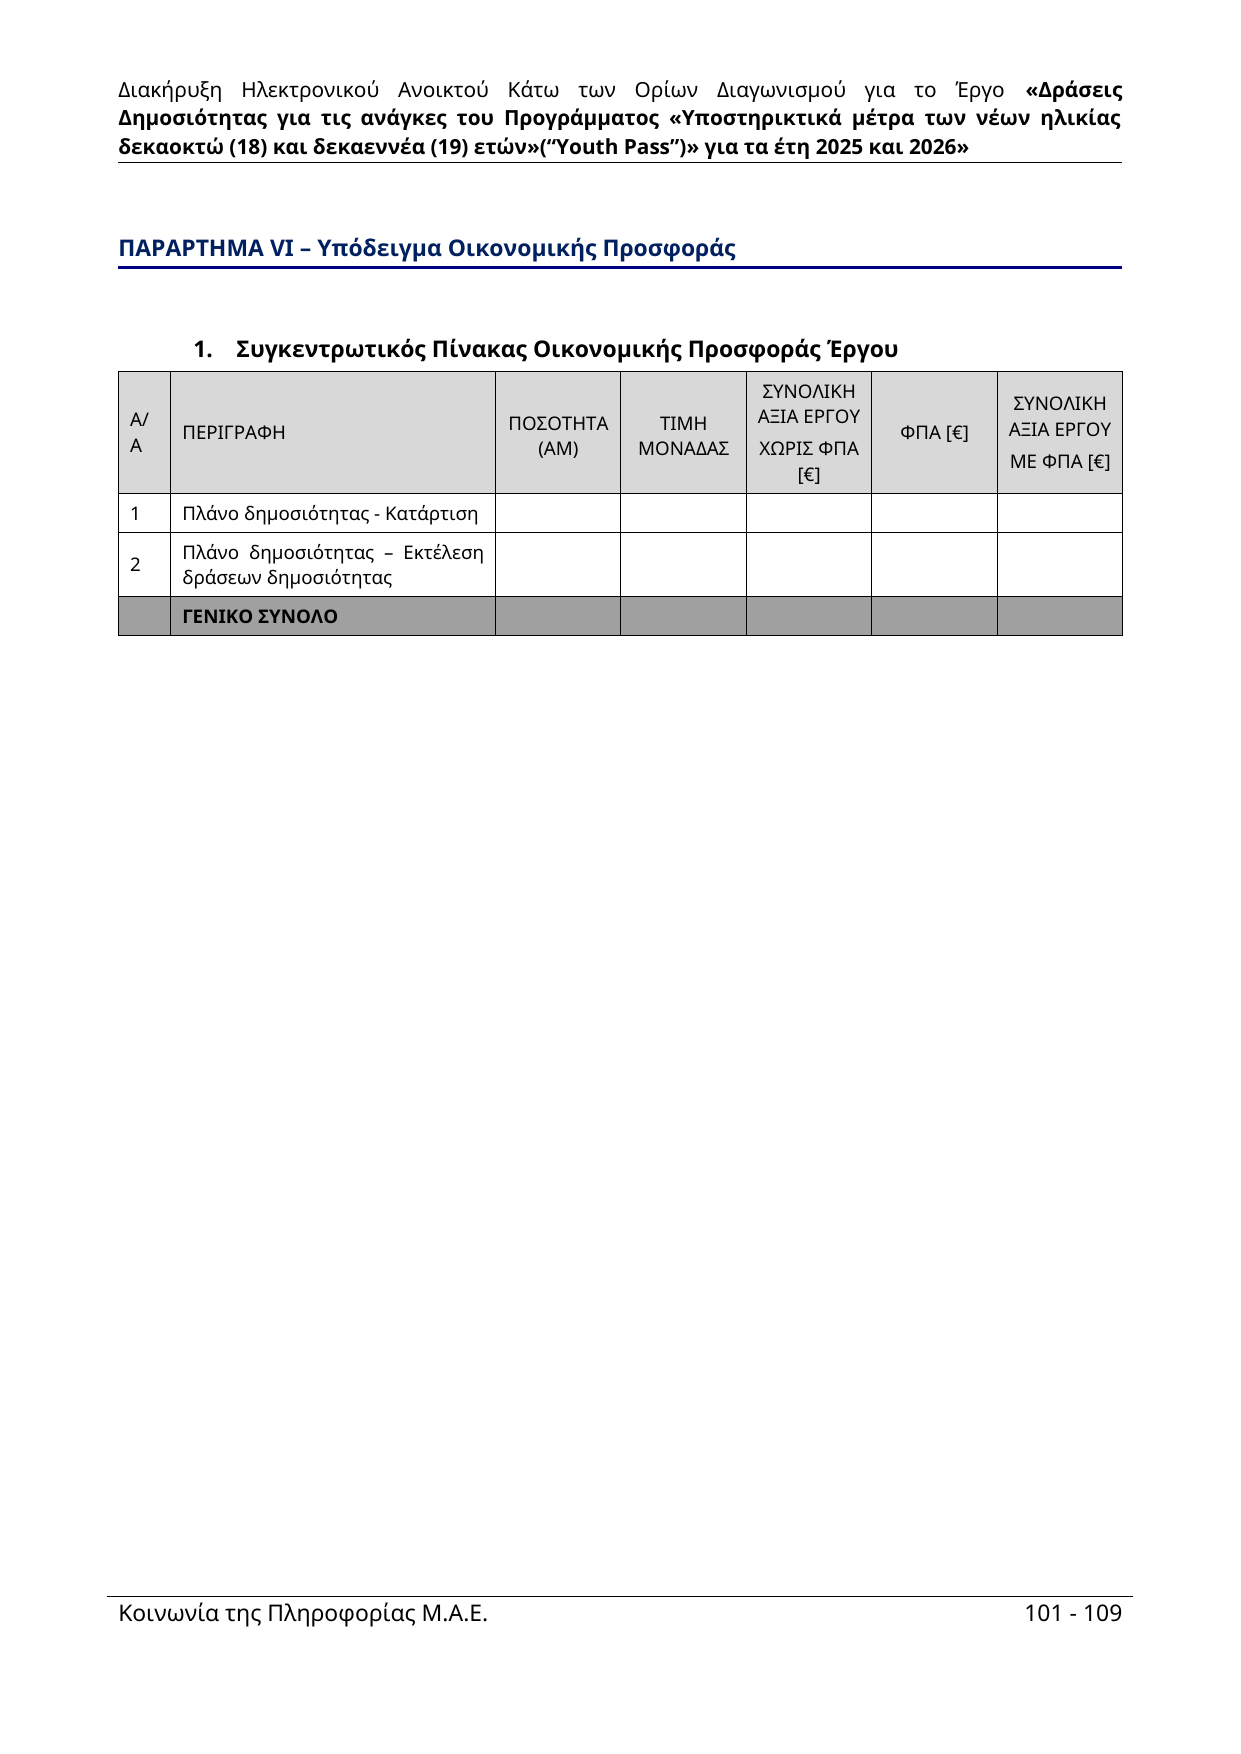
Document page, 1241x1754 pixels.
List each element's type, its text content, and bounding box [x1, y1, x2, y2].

table_cell [747, 494, 871, 532]
table_cell [496, 597, 620, 635]
table_cell [872, 597, 997, 635]
table_cell [119, 597, 170, 635]
table_cell [496, 533, 620, 596]
table_cell [747, 597, 871, 635]
table_cell [747, 533, 871, 596]
table_header ΣΥΝΟΛΙΚΗ ΑΞΙΑ ΕΡΓΟΥ ΧΩΡΙΣ ΦΠΑ [€] [747, 372, 871, 493]
table_cell [621, 533, 746, 596]
table_cell [998, 533, 1122, 596]
table_cell Πλάνο δημοσιότητας – Εκτέλεση δράσεων δημοσιότητας [171, 533, 495, 596]
table_header ΠΟΣΟΤΗΤΑ (ΑΜ) [496, 372, 620, 493]
table_cell [998, 494, 1122, 532]
table_cell Πλάνο δημοσιότητας - Κατάρτιση [171, 494, 495, 532]
table_header ΦΠΑ [€] [872, 372, 997, 493]
table_cell [496, 494, 620, 532]
table_header ΠΕΡΙΓΡΑΦΗ [171, 372, 495, 493]
table_cell [872, 533, 997, 596]
table_cell [998, 597, 1122, 635]
subtitle Συγκεντρωτικός Πίνακας Οικονομικής Προσφοράς Έργου [193, 333, 1122, 364]
table_cell ΓΕΝΙΚΟ ΣΥΝΟΛΟ [171, 597, 495, 635]
table_header Α/Α [119, 372, 170, 493]
table_header ΤΙΜΗ ΜΟΝΑΔΑΣ [621, 372, 746, 493]
table_cell 1 [119, 494, 170, 532]
subtitle ΠΑΡΑΡΤΗΜΑ VI – Υπόδειγμα Οικονομικής Προσφοράς [118, 232, 1122, 266]
table_cell 2 [119, 533, 170, 596]
table_cell [621, 494, 746, 532]
table_cell [872, 494, 997, 532]
table_cell [621, 597, 746, 635]
table_header ΣΥΝΟΛΙΚΗ ΑΞΙΑ ΕΡΓΟΥ ΜΕ ΦΠΑ [€] [998, 372, 1122, 493]
